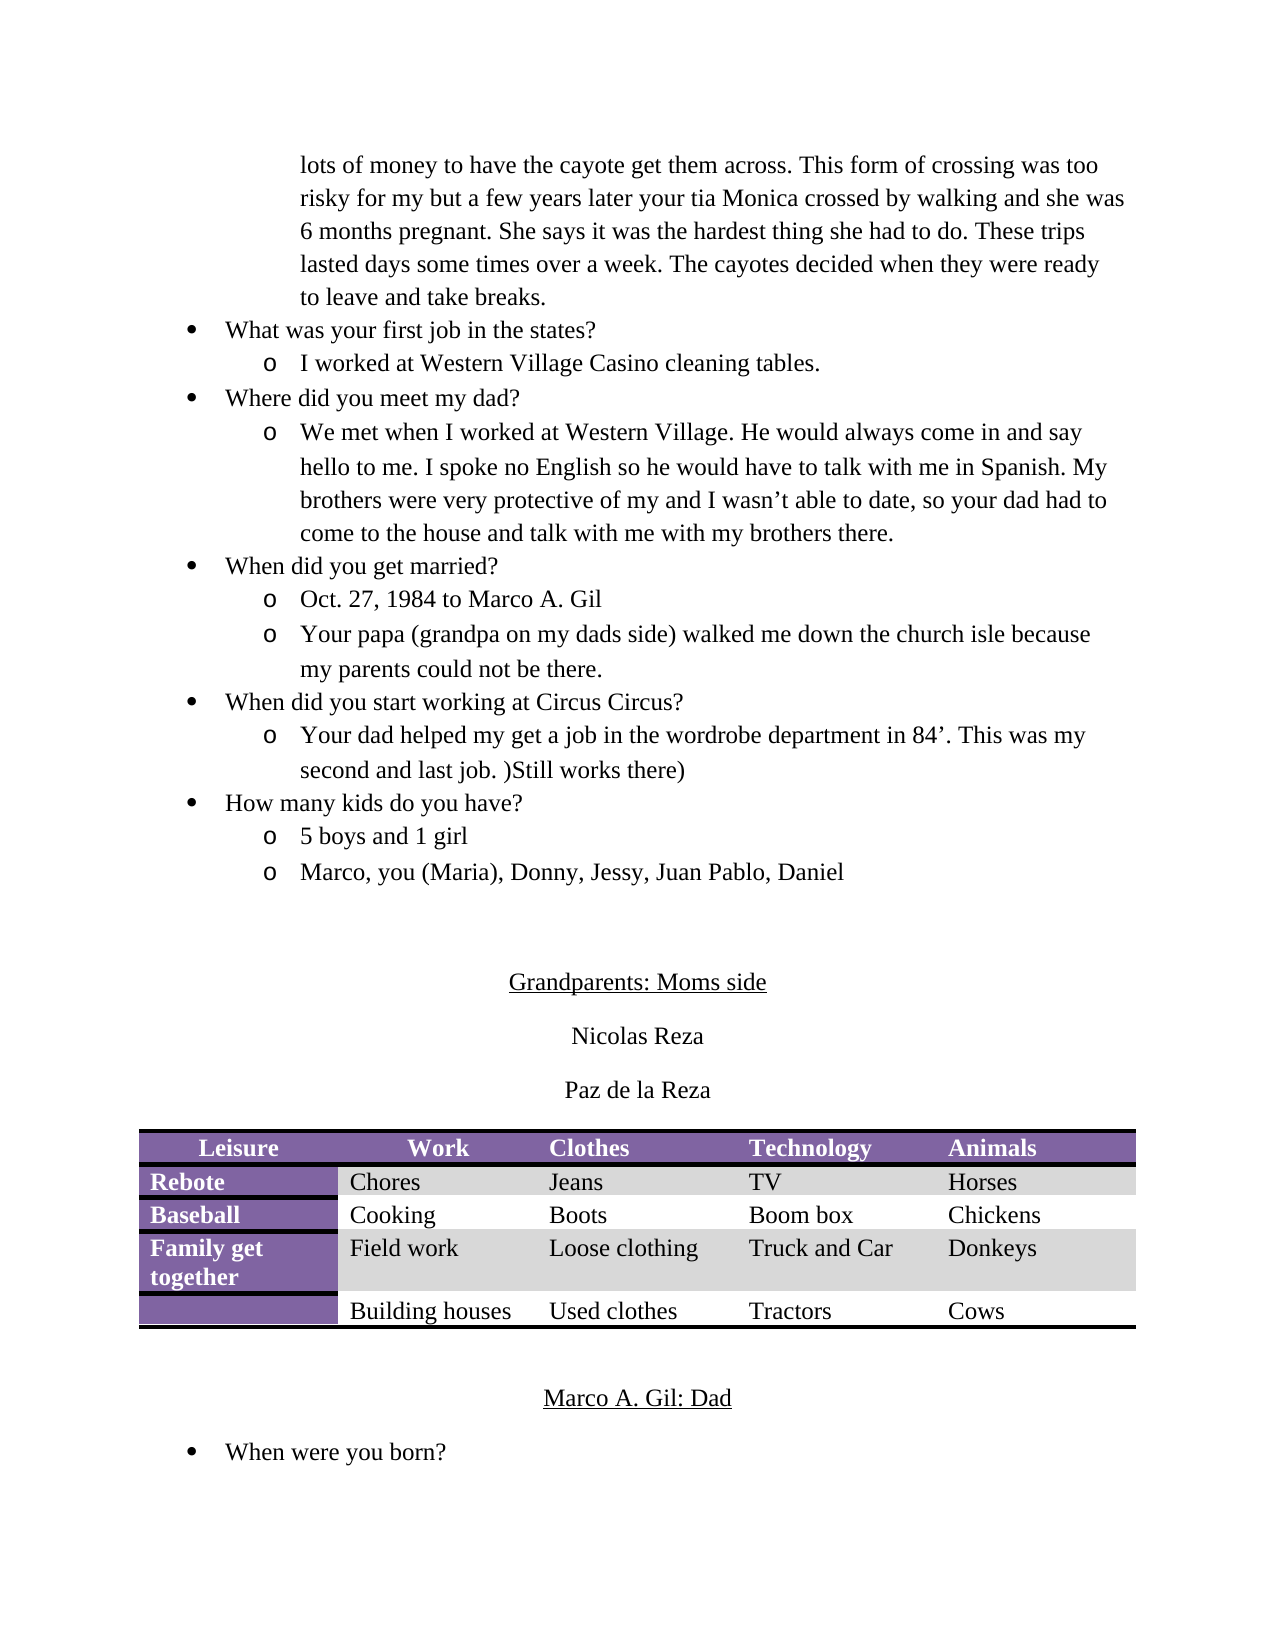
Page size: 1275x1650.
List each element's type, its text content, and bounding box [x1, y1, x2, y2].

table_cell Used clothes [538, 1291, 737, 1324]
table_cell Cooking [338, 1195, 538, 1229]
table_cell Donkeys [937, 1229, 1136, 1291]
table_cell Boots [538, 1195, 737, 1229]
table_cell TV [737, 1167, 937, 1195]
table_cell Rebote [139, 1167, 338, 1195]
table_cell Boom box [737, 1195, 937, 1229]
table_cell Truck and Car [737, 1229, 937, 1291]
table_header Leisure [139, 1133, 338, 1162]
table_cell Building houses [338, 1291, 538, 1324]
table_cell Tractors [737, 1291, 937, 1324]
table_cell Cows [937, 1291, 1136, 1324]
table_header Technology [737, 1133, 937, 1162]
table_cell Chickens [937, 1195, 1136, 1229]
list We met when I worked at Western Village. He would always come in and say hello to me. I spoke no English so he would have to talk with me in Spanish. My brothers were very protective of my and I wasn’t able to date, so your dad had to come to the house and talk with me with my brothers there. [262, 417, 1125, 546]
list 5 boys and 1 girl [262, 821, 1125, 852]
list When were you born? [187, 1437, 1125, 1466]
list How many kids do you have? [187, 788, 1125, 817]
table_cell Baseball [139, 1200, 338, 1229]
list Where did you meet my dad? [187, 383, 1125, 412]
text Paz de la Reza [150, 1075, 1125, 1103]
table_cell [139, 1296, 338, 1324]
table_cell Horses [937, 1167, 1136, 1195]
list What was your first job in the states? [187, 315, 1125, 344]
list Oct. 27, 1984 to Marco A. Gil [262, 584, 1125, 614]
table_header Animals [937, 1133, 1136, 1162]
list Your papa (grandpa on my dads side) walked me down the church isle because my parents could not be there. [262, 619, 1125, 683]
table_cell Chores [338, 1167, 538, 1195]
list When did you start working at Circus Circus? [187, 687, 1125, 716]
text Marco A. Gil: Dad [150, 1383, 1125, 1412]
text Nicolas Reza [150, 1021, 1125, 1049]
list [262, 150, 1125, 311]
table_header Work [338, 1133, 538, 1162]
table_cell Jeans [538, 1167, 737, 1195]
table_cell Family get together [139, 1234, 338, 1291]
list When did you get married? [187, 551, 1125, 579]
table_cell Field work [338, 1229, 538, 1291]
list Your dad helped my get a job in the wordrobe department in 84’. This was my second and last job. )Still works there) [262, 720, 1125, 784]
text Grandparents: Moms side [150, 967, 1125, 996]
list Marco, you (Maria), Donny, Jessy, Juan Pablo, Daniel [262, 857, 1125, 888]
table_header Clothes [538, 1133, 737, 1162]
table_cell Loose clothing [538, 1229, 737, 1291]
list I worked at Western Village Casino cleaning tables. [262, 348, 1125, 379]
